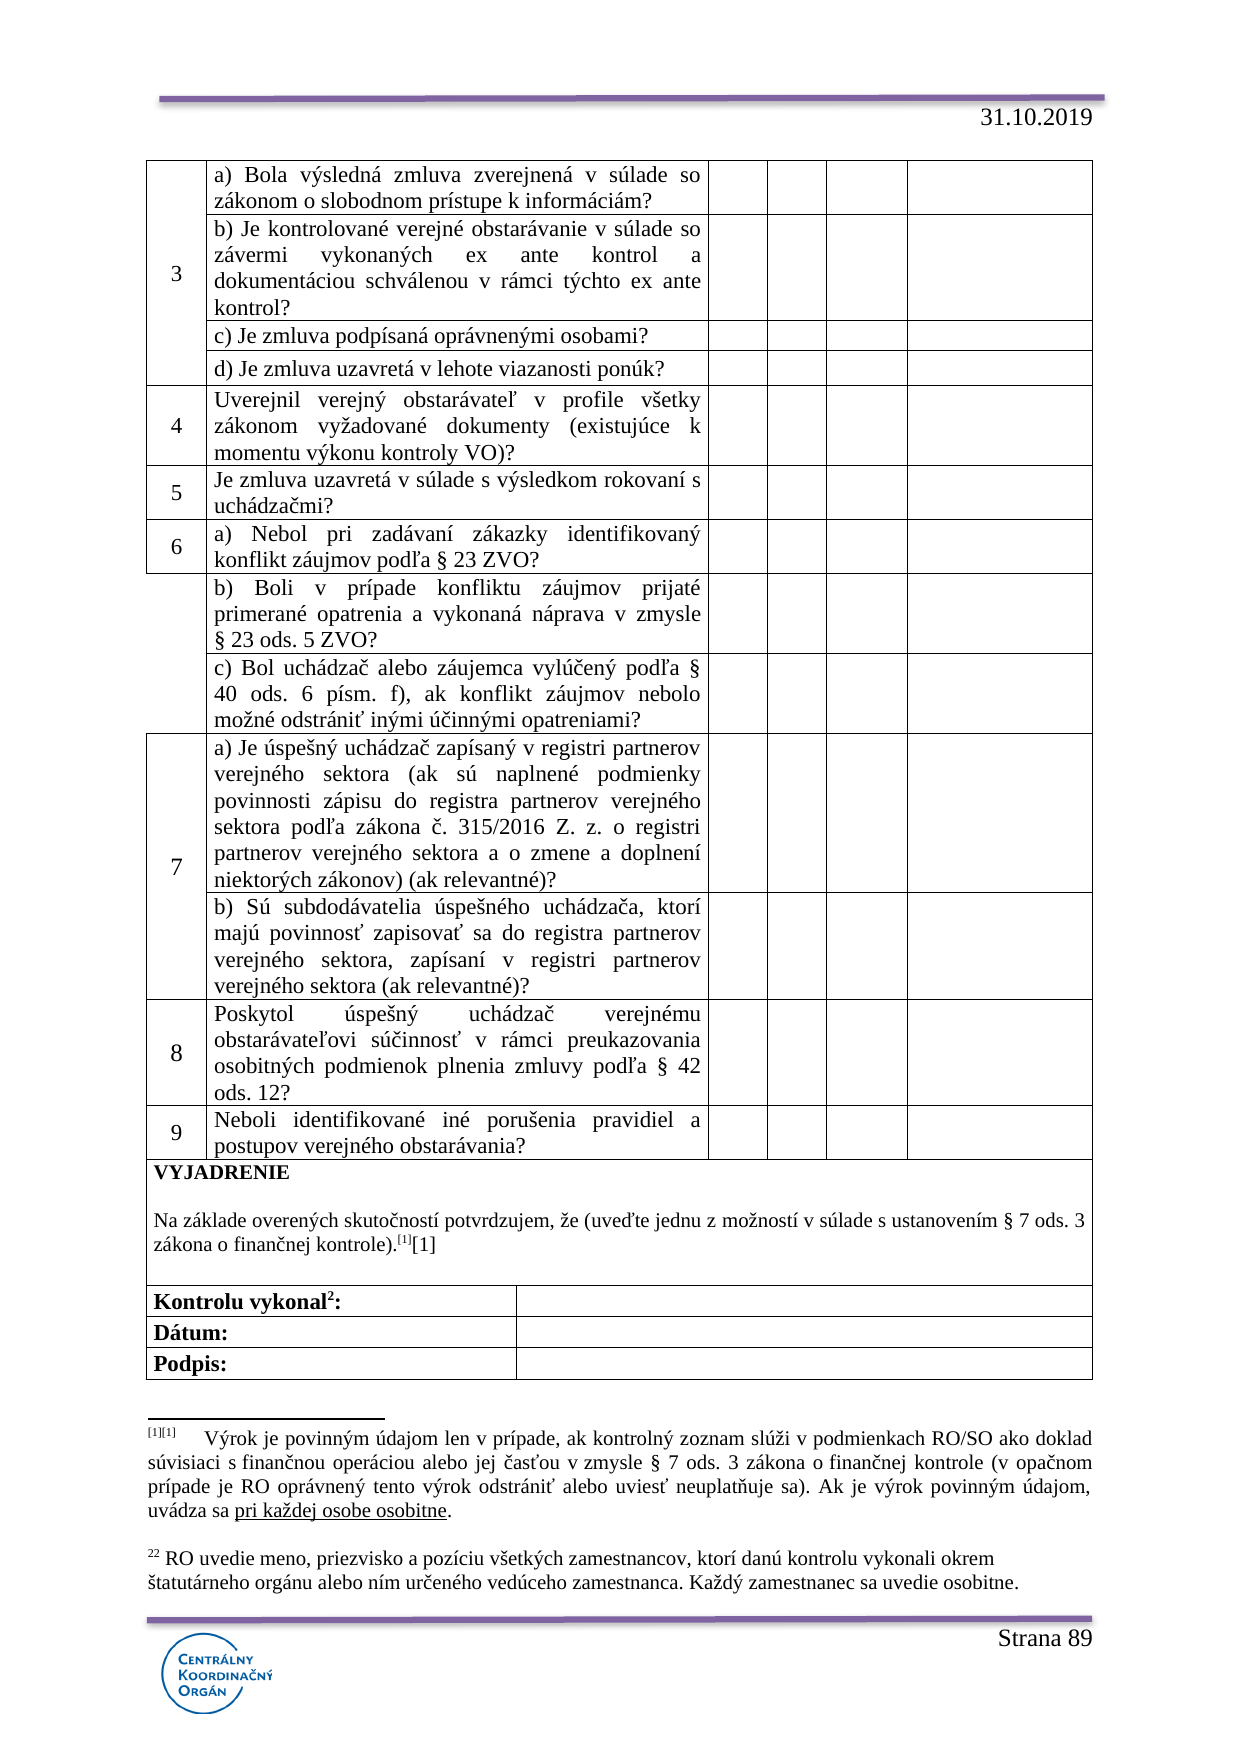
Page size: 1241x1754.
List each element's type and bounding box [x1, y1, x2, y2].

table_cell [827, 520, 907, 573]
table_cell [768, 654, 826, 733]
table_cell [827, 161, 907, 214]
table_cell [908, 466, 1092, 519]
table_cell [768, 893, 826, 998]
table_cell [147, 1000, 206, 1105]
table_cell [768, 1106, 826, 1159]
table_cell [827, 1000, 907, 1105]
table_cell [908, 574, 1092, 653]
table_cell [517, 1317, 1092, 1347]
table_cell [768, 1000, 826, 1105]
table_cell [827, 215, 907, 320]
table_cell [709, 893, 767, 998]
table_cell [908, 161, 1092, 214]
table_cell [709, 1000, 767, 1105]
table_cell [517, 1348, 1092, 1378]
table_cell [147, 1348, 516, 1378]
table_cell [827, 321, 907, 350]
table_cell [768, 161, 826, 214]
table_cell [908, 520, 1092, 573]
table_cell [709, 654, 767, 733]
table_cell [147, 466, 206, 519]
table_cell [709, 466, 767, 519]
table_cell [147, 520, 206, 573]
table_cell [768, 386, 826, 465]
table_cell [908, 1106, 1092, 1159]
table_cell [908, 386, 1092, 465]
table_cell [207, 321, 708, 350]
picture [159, 1631, 272, 1713]
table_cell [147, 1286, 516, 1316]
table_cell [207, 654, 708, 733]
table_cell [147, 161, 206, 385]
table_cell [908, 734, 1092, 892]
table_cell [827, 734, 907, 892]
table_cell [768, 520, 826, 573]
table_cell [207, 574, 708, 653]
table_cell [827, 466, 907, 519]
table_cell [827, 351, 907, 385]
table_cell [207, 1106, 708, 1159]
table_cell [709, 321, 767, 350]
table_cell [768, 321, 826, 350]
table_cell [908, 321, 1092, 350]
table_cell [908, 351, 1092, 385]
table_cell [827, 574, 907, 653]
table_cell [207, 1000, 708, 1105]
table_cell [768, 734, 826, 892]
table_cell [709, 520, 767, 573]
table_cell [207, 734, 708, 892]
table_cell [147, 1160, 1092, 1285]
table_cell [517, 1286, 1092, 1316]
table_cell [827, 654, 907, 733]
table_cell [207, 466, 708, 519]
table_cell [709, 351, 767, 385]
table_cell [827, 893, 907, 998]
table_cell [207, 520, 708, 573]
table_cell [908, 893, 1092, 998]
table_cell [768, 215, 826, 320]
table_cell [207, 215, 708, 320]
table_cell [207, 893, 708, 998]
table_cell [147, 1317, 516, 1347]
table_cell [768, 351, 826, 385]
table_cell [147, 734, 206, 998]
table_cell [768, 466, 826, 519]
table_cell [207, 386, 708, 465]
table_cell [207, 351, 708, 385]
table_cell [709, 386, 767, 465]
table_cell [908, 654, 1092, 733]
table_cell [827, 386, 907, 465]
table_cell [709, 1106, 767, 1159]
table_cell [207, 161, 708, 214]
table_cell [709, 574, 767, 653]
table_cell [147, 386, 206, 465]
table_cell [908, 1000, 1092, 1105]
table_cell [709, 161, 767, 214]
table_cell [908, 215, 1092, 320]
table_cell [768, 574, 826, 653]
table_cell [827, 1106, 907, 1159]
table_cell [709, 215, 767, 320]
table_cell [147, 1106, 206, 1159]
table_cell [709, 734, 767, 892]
